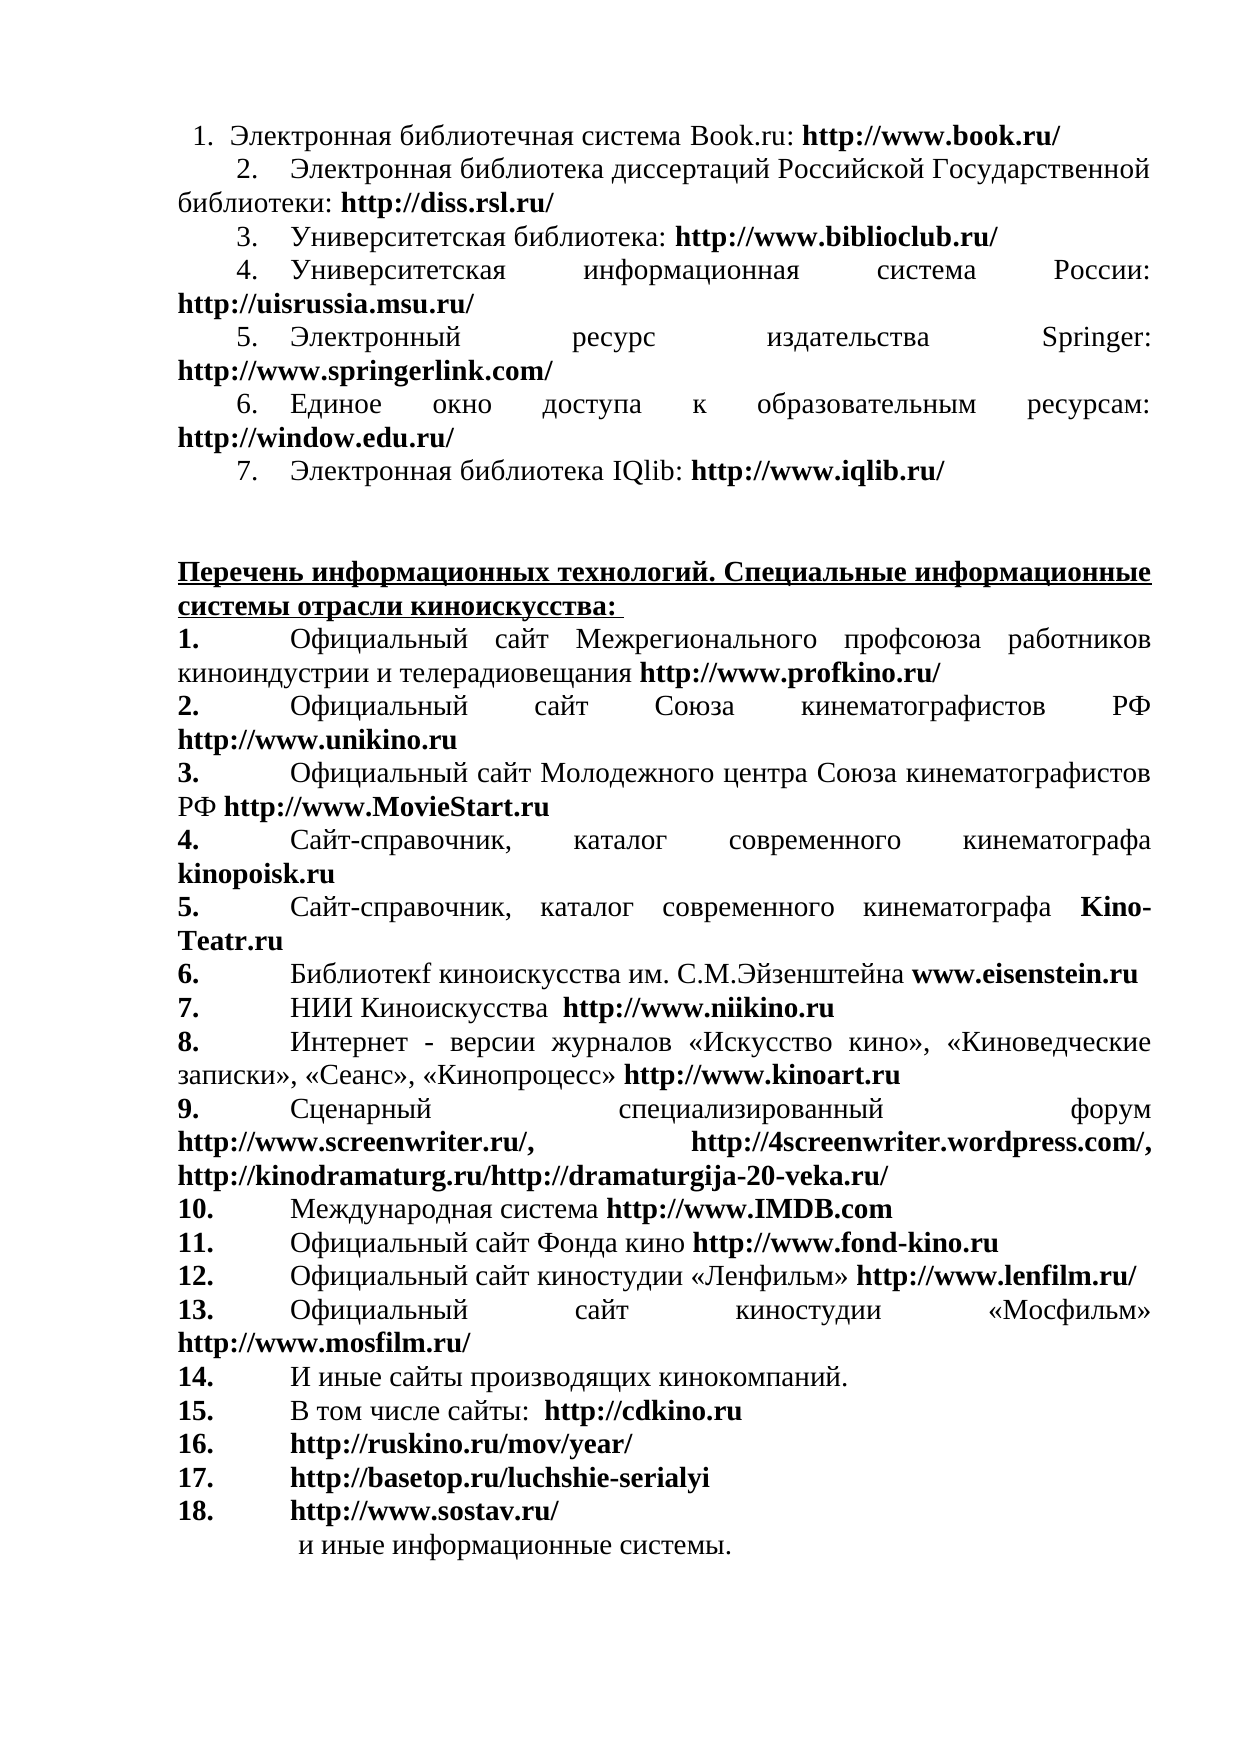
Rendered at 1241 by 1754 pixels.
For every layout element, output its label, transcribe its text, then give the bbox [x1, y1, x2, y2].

list Электронный ресурс издательства Springer: http://www.springerlink.com/ [177, 319, 1152, 386]
list Университетская библиотека: http://www.biblioclub.ru/ [177, 219, 1152, 252]
list Университетская информационная система России: http://uisrussia.msu.ru/ [177, 252, 1152, 319]
list И иные сайты производящих кинокомпаний. [177, 1359, 1152, 1393]
list Официальный сайт киностудии «Ленфильм» http://www.lenfilm.ru/ [177, 1258, 1152, 1292]
list Библиотекf киноискусства им. С.М.Эйзенштейна www.eisenstein.ru [177, 957, 1152, 990]
list Электронная библиотечная система Book.ru: http://www.book.ru/ [192, 118, 1152, 152]
list Международная система http://www.IMDB.com [177, 1191, 1152, 1225]
list НИИ Киноискусства http://www.niikino.ru [177, 990, 1152, 1024]
list Электронная библиотека IQlib: http://www.iqlib.ru/ [177, 453, 1152, 487]
list Официальный сайт Межрегионального профсоюза работников киноиндустрии и телерадиовещания http://www.profkino.ru/ [177, 621, 1152, 688]
list http://basetop.ru/luchshie-serialyi [177, 1460, 1152, 1493]
text и иные информационные системы. [177, 1527, 1152, 1560]
list Официальный сайт киностудии «Мосфильм» http://www.mosfilm.ru/ [177, 1292, 1152, 1359]
list Официальный сайт Фонда кино http://www.fond-kino.ru [177, 1225, 1152, 1258]
list Единое окно доступа к образовательным ресурсам: http://window.edu.ru/ [177, 386, 1152, 453]
text Перечень информационных технологий. Специальные информационные системы отрасли киноискусства: [177, 554, 1152, 583]
list Официальный сайт Союза кинематографистов РФ http://www.unikino.ru [177, 688, 1152, 755]
list http://ruskino.ru/mov/year/ [177, 1426, 1152, 1460]
list Сайт-справочник, каталог современного кинематографа Kino-Teatr.ru [177, 889, 1152, 957]
text Перечень информационных технологий. Специальные информационные системы отрасли киноискусства: [177, 584, 1152, 621]
list http://www.sostav.ru/ [177, 1493, 1152, 1527]
list Электронная библиотека диссертаций Российской Государственной библиотеки: http://diss.rsl.ru/ [177, 152, 1152, 219]
list Сайт-справочник, каталог современного кинематографа kinopoisk.ru [177, 822, 1152, 889]
list В том числе сайты: http://cdkino.ru [177, 1393, 1152, 1426]
list Интернет - версии журналов «Искусство кино», «Киноведческие записки», «Сеанс», «Кинопроцесс» http://www.kinoart.ru [177, 1024, 1152, 1091]
list Сценарный специализированный форум http://www.screenwriter.ru/, http://4screenwriter.wordpress.com/, http://kinodramaturg.ru/http://dramaturgija-20-veka.ru/ [177, 1091, 1152, 1191]
list Официальный сайт Молодежного центра Союза кинематографистов РФ http://www.MovieStart.ru [177, 755, 1152, 822]
